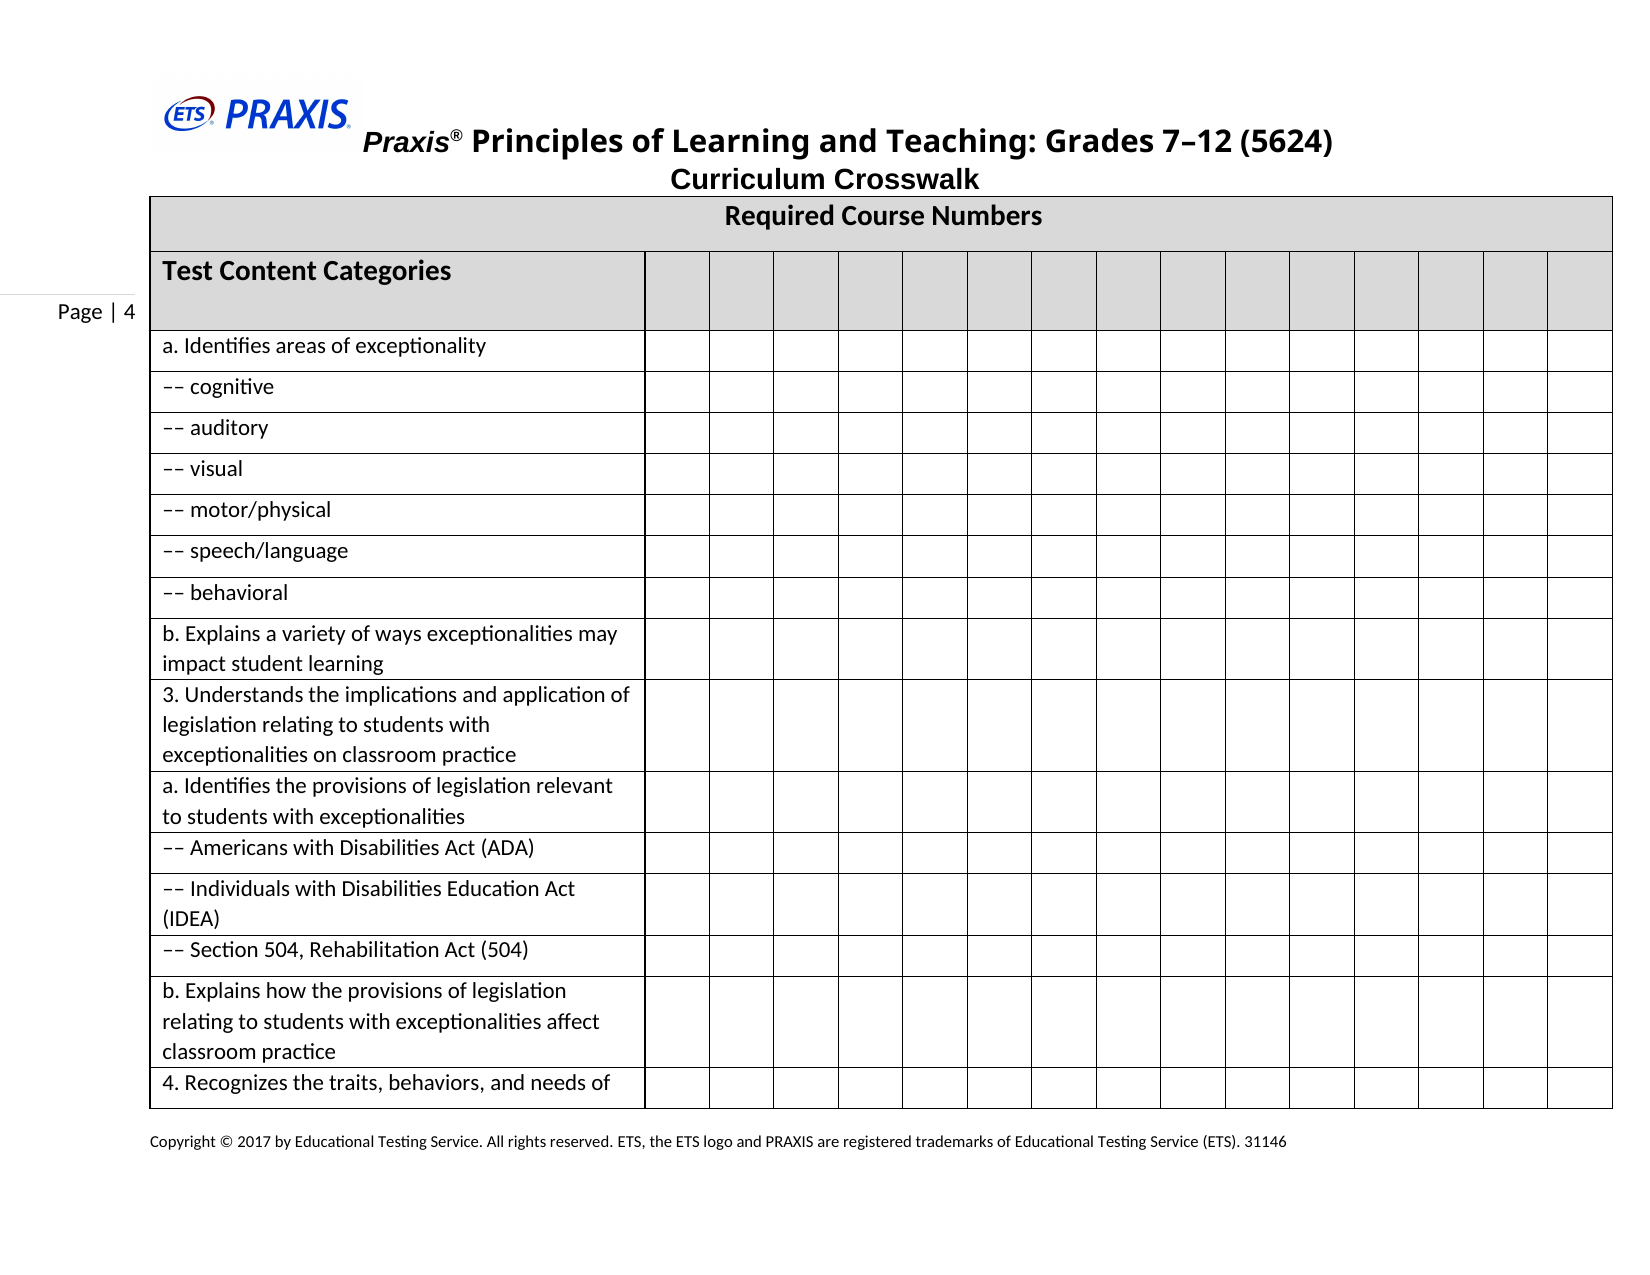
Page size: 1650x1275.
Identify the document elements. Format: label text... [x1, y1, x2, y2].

table_cell [1484, 680, 1547, 771]
table_cell [903, 495, 967, 535]
table_cell [968, 977, 1031, 1067]
table_cell [1097, 936, 1160, 976]
table_cell [1419, 977, 1483, 1067]
table_cell [1226, 252, 1289, 330]
table_cell [1290, 372, 1354, 412]
table_cell [774, 936, 838, 976]
table_cell [1419, 578, 1483, 618]
table_cell [1419, 619, 1483, 679]
table_cell [1290, 977, 1354, 1067]
table_cell [1484, 495, 1547, 535]
table_cell [1355, 495, 1418, 535]
table_cell [839, 680, 902, 771]
table_cell [1355, 578, 1418, 618]
table_cell [710, 372, 773, 412]
table_cell [1419, 454, 1483, 494]
table_cell [646, 619, 709, 679]
table_cell [646, 680, 709, 771]
table_cell –– Section 504, Rehabilitation Act (504) [151, 936, 644, 976]
table_cell [1097, 372, 1160, 412]
table_cell [839, 936, 902, 976]
table_cell [1419, 495, 1483, 535]
table_cell [903, 413, 967, 453]
table_cell [1290, 936, 1354, 976]
table_cell [1226, 495, 1289, 535]
table_cell [1097, 578, 1160, 618]
table_cell [1548, 331, 1612, 371]
table_cell [1226, 772, 1289, 832]
table_cell a. Identifies areas of exceptionality [151, 331, 644, 371]
table_cell [1097, 454, 1160, 494]
table_cell 4. Recognizes the traits, behaviors, and needs of intellectually gifted students [151, 1068, 644, 1108]
table_cell [839, 874, 902, 934]
table_cell [1097, 413, 1160, 453]
table_cell [839, 413, 902, 453]
table_cell [839, 977, 902, 1067]
table_cell [1097, 619, 1160, 679]
table_cell [646, 578, 709, 618]
table_cell [968, 454, 1031, 494]
table_cell [1290, 252, 1354, 330]
table_cell [1161, 680, 1225, 771]
table_cell [1355, 331, 1418, 371]
table_cell –– motor/physical [151, 495, 644, 535]
table_cell [1097, 536, 1160, 577]
table_cell [1226, 977, 1289, 1067]
table_cell [1355, 977, 1418, 1067]
table_cell [1226, 578, 1289, 618]
table_cell [1226, 413, 1289, 453]
table_cell [1032, 454, 1096, 494]
table_cell [1548, 372, 1612, 412]
table_cell [646, 936, 709, 976]
table_cell [1290, 578, 1354, 618]
table_cell [1032, 495, 1096, 535]
table_cell [1548, 413, 1612, 453]
table_cell [903, 372, 967, 412]
table_cell [903, 252, 967, 330]
table_cell [968, 680, 1031, 771]
table_cell [1161, 1068, 1225, 1108]
table_cell [774, 536, 838, 577]
table_cell [903, 874, 967, 934]
table_cell [1161, 772, 1225, 832]
table_cell [1419, 874, 1483, 934]
table_cell [968, 772, 1031, 832]
table_cell [710, 536, 773, 577]
table_cell [839, 833, 902, 873]
table_cell [1032, 1068, 1096, 1108]
table_cell [1548, 833, 1612, 873]
table_cell [710, 833, 773, 873]
table_cell [646, 977, 709, 1067]
table_cell –– visual [151, 454, 644, 494]
table_cell [1032, 252, 1096, 330]
table_cell 3. Understands the implications and application of legislation relating to students with exceptionalities on classroom practice [151, 680, 644, 771]
table_cell [1548, 977, 1612, 1067]
table_cell [903, 936, 967, 976]
table_cell [903, 1068, 967, 1108]
table_cell [1355, 833, 1418, 873]
table_cell [1419, 413, 1483, 453]
table_cell [1032, 619, 1096, 679]
table_cell [710, 495, 773, 535]
table_cell [774, 372, 838, 412]
table_cell [1161, 833, 1225, 873]
table_cell [1290, 874, 1354, 934]
table_cell [1290, 772, 1354, 832]
table_cell [774, 495, 838, 535]
table_cell [1226, 936, 1289, 976]
table_cell [1355, 874, 1418, 934]
table_cell [903, 331, 967, 371]
table_cell [1290, 680, 1354, 771]
table_cell [646, 833, 709, 873]
table_cell [1419, 936, 1483, 976]
table_cell [1484, 372, 1547, 412]
table_cell [1032, 331, 1096, 371]
table_cell [710, 977, 773, 1067]
table_cell [1097, 680, 1160, 771]
table_cell [1484, 252, 1547, 330]
table_cell [1097, 874, 1160, 934]
table_cell [646, 372, 709, 412]
table_cell [1226, 372, 1289, 412]
table_cell [903, 454, 967, 494]
table_cell [1226, 454, 1289, 494]
table_cell Test Content Categories [151, 252, 644, 330]
table_cell [1355, 252, 1418, 330]
table_cell [1355, 372, 1418, 412]
table_cell [1355, 413, 1418, 453]
table_cell [774, 833, 838, 873]
table_cell [1161, 454, 1225, 494]
table_cell [968, 1068, 1031, 1108]
table_cell [710, 772, 773, 832]
table_cell [839, 252, 902, 330]
table_cell [1419, 1068, 1483, 1108]
table_cell [1032, 372, 1096, 412]
table_cell [774, 1068, 838, 1108]
table_cell [1484, 977, 1547, 1067]
table_cell [774, 331, 838, 371]
table_cell [1355, 454, 1418, 494]
table_cell [646, 1068, 709, 1108]
table_cell [1161, 331, 1225, 371]
table_cell [1161, 495, 1225, 535]
table_cell [646, 495, 709, 535]
table_cell [646, 331, 709, 371]
table_cell [1290, 619, 1354, 679]
table_cell [968, 495, 1031, 535]
table_cell [1548, 772, 1612, 832]
table_cell [839, 372, 902, 412]
table_cell [1032, 536, 1096, 577]
table_cell –– cognitive [151, 372, 644, 412]
table_cell [1097, 252, 1160, 330]
table_cell –– speech/language [151, 536, 644, 577]
table_cell [1419, 372, 1483, 412]
table_cell [1484, 454, 1547, 494]
table_cell [774, 680, 838, 771]
table_cell [710, 619, 773, 679]
table_cell [968, 331, 1031, 371]
table_cell [710, 331, 773, 371]
table_cell [1548, 454, 1612, 494]
table_cell [839, 772, 902, 832]
table_cell [1548, 495, 1612, 535]
table_cell [968, 936, 1031, 976]
table_cell [839, 578, 902, 618]
table_cell a. Identifies the provisions of legislation relevant to students with exceptionalities [151, 772, 644, 832]
table_cell [903, 578, 967, 618]
table_cell [1419, 680, 1483, 771]
table_cell [646, 252, 709, 330]
table_cell [1161, 413, 1225, 453]
table_cell [1484, 1068, 1547, 1108]
table_cell [1226, 833, 1289, 873]
table_cell [710, 252, 773, 330]
table_cell [1161, 936, 1225, 976]
table_cell [1484, 331, 1547, 371]
table_cell [1548, 936, 1612, 976]
table_cell –– Individuals with Disabilities Education Act (IDEA) [151, 874, 644, 934]
table_cell [774, 252, 838, 330]
table_cell [903, 619, 967, 679]
table_cell [646, 454, 709, 494]
table_cell [1484, 619, 1547, 679]
table_cell [1548, 619, 1612, 679]
table_cell [646, 874, 709, 934]
table_cell [968, 874, 1031, 934]
table_cell [1484, 536, 1547, 577]
table_cell [1226, 1068, 1289, 1108]
table_cell [1226, 619, 1289, 679]
table_cell [1032, 578, 1096, 618]
table_cell [710, 1068, 773, 1108]
table_cell [1355, 680, 1418, 771]
table_cell [774, 454, 838, 494]
table_cell [1226, 680, 1289, 771]
table_cell [710, 680, 773, 771]
table_cell [1161, 536, 1225, 577]
table_cell [774, 772, 838, 832]
table_cell [968, 413, 1031, 453]
table_cell [1032, 772, 1096, 832]
table_cell [1290, 331, 1354, 371]
table_cell [646, 536, 709, 577]
table_cell [1161, 372, 1225, 412]
table_cell [1097, 495, 1160, 535]
table_cell [1419, 833, 1483, 873]
table_cell [1097, 1068, 1160, 1108]
table_cell [1419, 331, 1483, 371]
table_cell [839, 536, 902, 577]
table_cell [1484, 936, 1547, 976]
table_cell [1484, 833, 1547, 873]
table_cell [903, 536, 967, 577]
table_cell [839, 331, 902, 371]
table_cell [1548, 252, 1612, 330]
table_cell [774, 977, 838, 1067]
table_cell b. Explains a variety of ways exceptionalities may impact student learning [151, 619, 644, 679]
table_cell [968, 578, 1031, 618]
table_cell [710, 454, 773, 494]
table_cell [774, 619, 838, 679]
table_cell [1161, 619, 1225, 679]
table_cell [1290, 413, 1354, 453]
table_cell [1032, 977, 1096, 1067]
table_cell [1032, 936, 1096, 976]
table_cell [1226, 536, 1289, 577]
table_cell [1290, 536, 1354, 577]
table_cell [1355, 936, 1418, 976]
table_cell [1032, 833, 1096, 873]
table_cell [1548, 578, 1612, 618]
table_cell [1484, 578, 1547, 618]
table_cell [774, 413, 838, 453]
table_cell [839, 495, 902, 535]
table_cell [646, 413, 709, 453]
table_cell [1161, 977, 1225, 1067]
table_cell [1484, 874, 1547, 934]
table_cell [1548, 874, 1612, 934]
table_cell [1355, 536, 1418, 577]
table_cell [710, 578, 773, 618]
table_cell –– auditory [151, 413, 644, 453]
table_cell [646, 772, 709, 832]
table_cell –– Americans with Disabilities Act (ADA) [151, 833, 644, 873]
table_header Required Course Numbers [151, 197, 1612, 251]
table_cell [1290, 495, 1354, 535]
table_cell –– behavioral [151, 578, 644, 618]
table_cell [710, 874, 773, 934]
table_cell [710, 413, 773, 453]
table_cell [710, 936, 773, 976]
table_cell [1484, 772, 1547, 832]
table_cell [968, 252, 1031, 330]
picture [150, 75, 363, 153]
table_cell [1355, 772, 1418, 832]
table_cell [839, 454, 902, 494]
table_cell [1290, 1068, 1354, 1108]
table_cell [1419, 536, 1483, 577]
table_cell [903, 772, 967, 832]
table_cell [968, 536, 1031, 577]
table_cell [774, 578, 838, 618]
table_cell [839, 1068, 902, 1108]
table_cell [839, 619, 902, 679]
table_cell [1484, 413, 1547, 453]
table_cell [968, 619, 1031, 679]
table_cell [1548, 680, 1612, 771]
table_cell [903, 977, 967, 1067]
table_cell b. Explains how the provisions of legislation relating to students with exceptionalities affect classroom practice [151, 977, 644, 1067]
table_cell [1097, 833, 1160, 873]
table_cell [968, 372, 1031, 412]
table_cell [1161, 578, 1225, 618]
table_cell [1355, 619, 1418, 679]
table_cell [1355, 1068, 1418, 1108]
table_cell [1032, 680, 1096, 771]
table_cell [1226, 331, 1289, 371]
table_cell [1097, 772, 1160, 832]
table_cell [1548, 536, 1612, 577]
table_cell [903, 680, 967, 771]
table_cell [1226, 874, 1289, 934]
table_cell [1032, 874, 1096, 934]
table_cell [1097, 331, 1160, 371]
table_cell [1097, 977, 1160, 1067]
table_cell [1290, 833, 1354, 873]
table_cell [1032, 413, 1096, 453]
table_cell [903, 833, 967, 873]
table_cell [1161, 874, 1225, 934]
table_cell [774, 874, 838, 934]
table_cell [1419, 772, 1483, 832]
table_cell [1419, 252, 1483, 330]
table_cell [1290, 454, 1354, 494]
table_cell [1161, 252, 1225, 330]
table_cell [968, 833, 1031, 873]
table_cell [1548, 1068, 1612, 1108]
